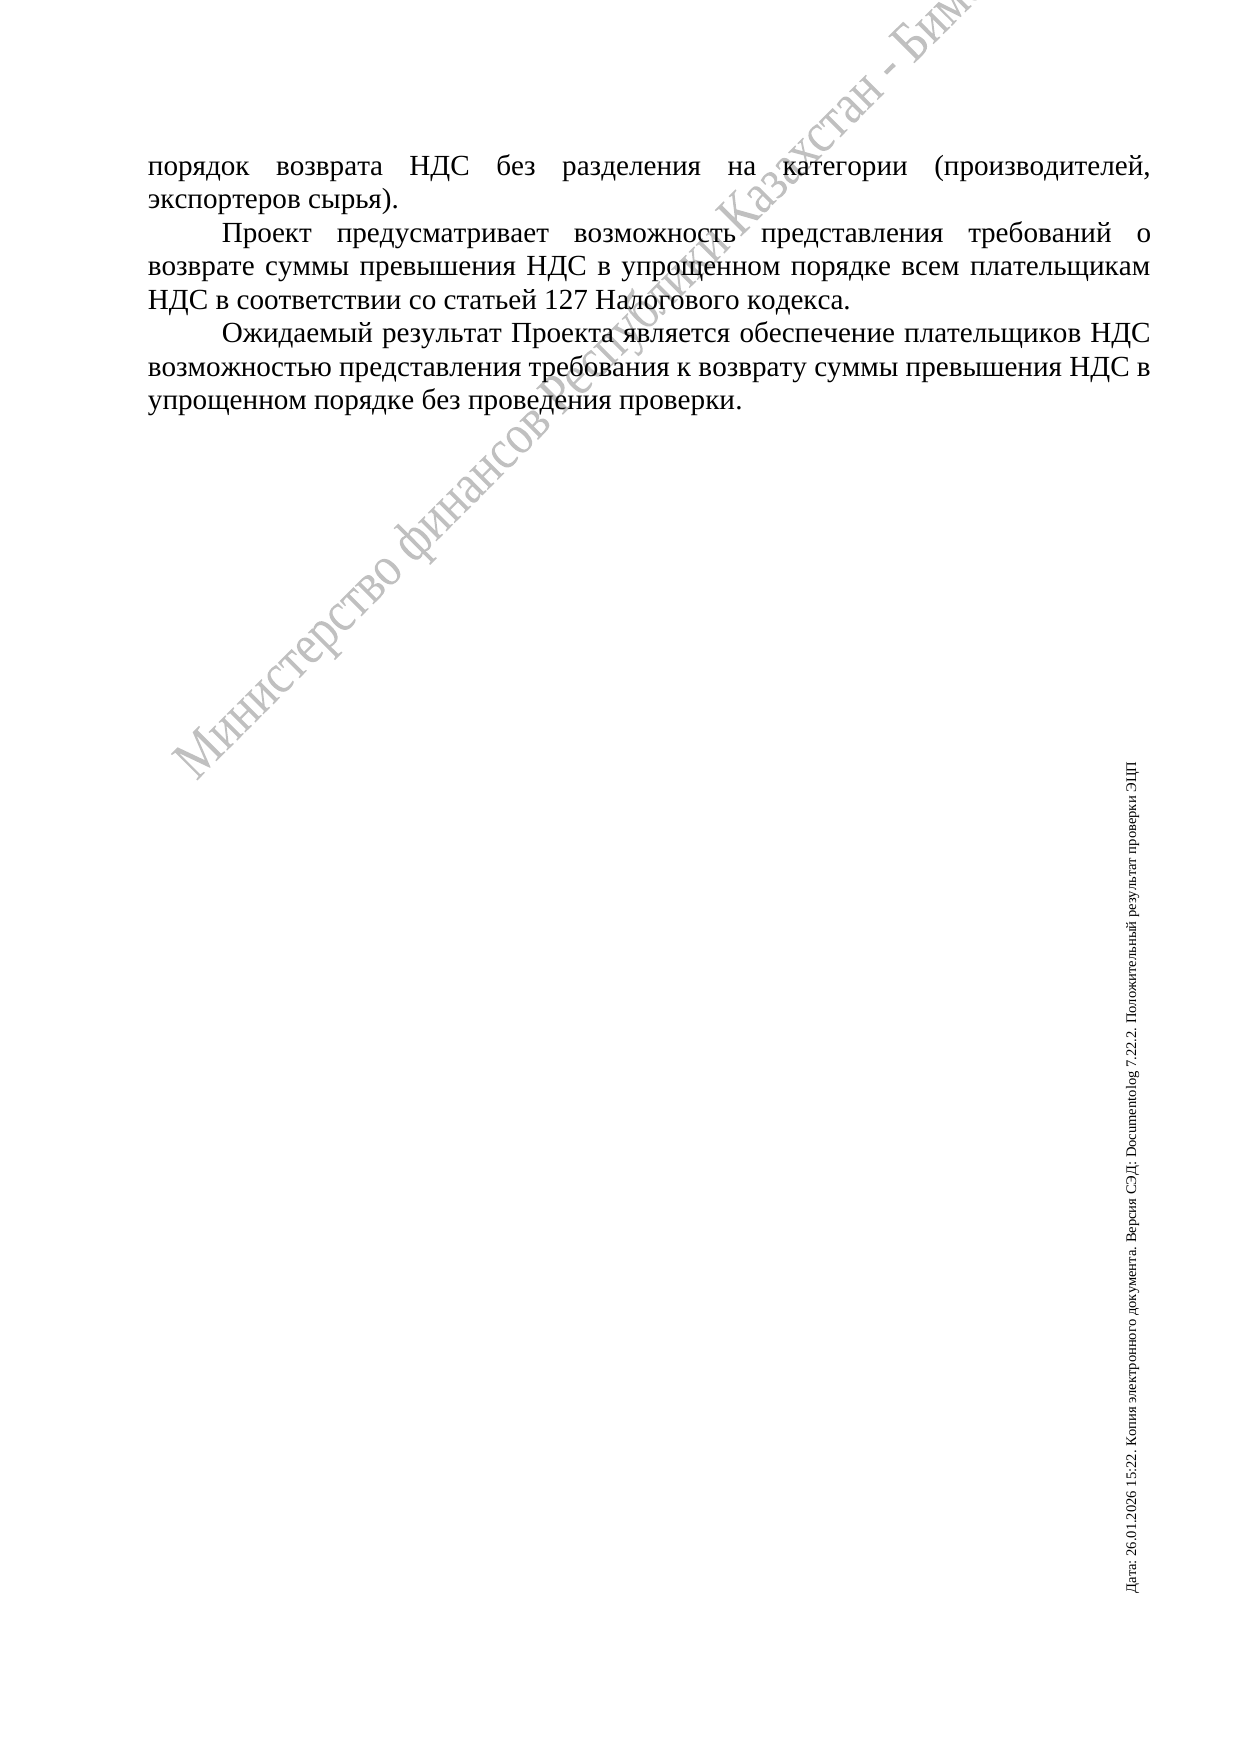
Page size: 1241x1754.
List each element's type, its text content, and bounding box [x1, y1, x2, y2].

text С введением Налогового кодекса Республики Казахстан у налогоплательщиков c 1 января 2026 года возникает право на упрощенный порядок возврата НДС без разделения на категории (производителей, экспортеров сырья). [148, 148, 1152, 215]
text Ожидаемый результат Проекта является обеспечение плательщиков НДС возможностью представления требования к возврату суммы превышения НДС в упрощенном порядке без проведения проверки. [148, 315, 1152, 416]
text Проект предусматривает возможность представления требований о возврате суммы превышения НДС в упрощенном порядке всем плательщикам НДС в соответствии со статьей 127 Налогового кодекса. [148, 215, 1152, 315]
